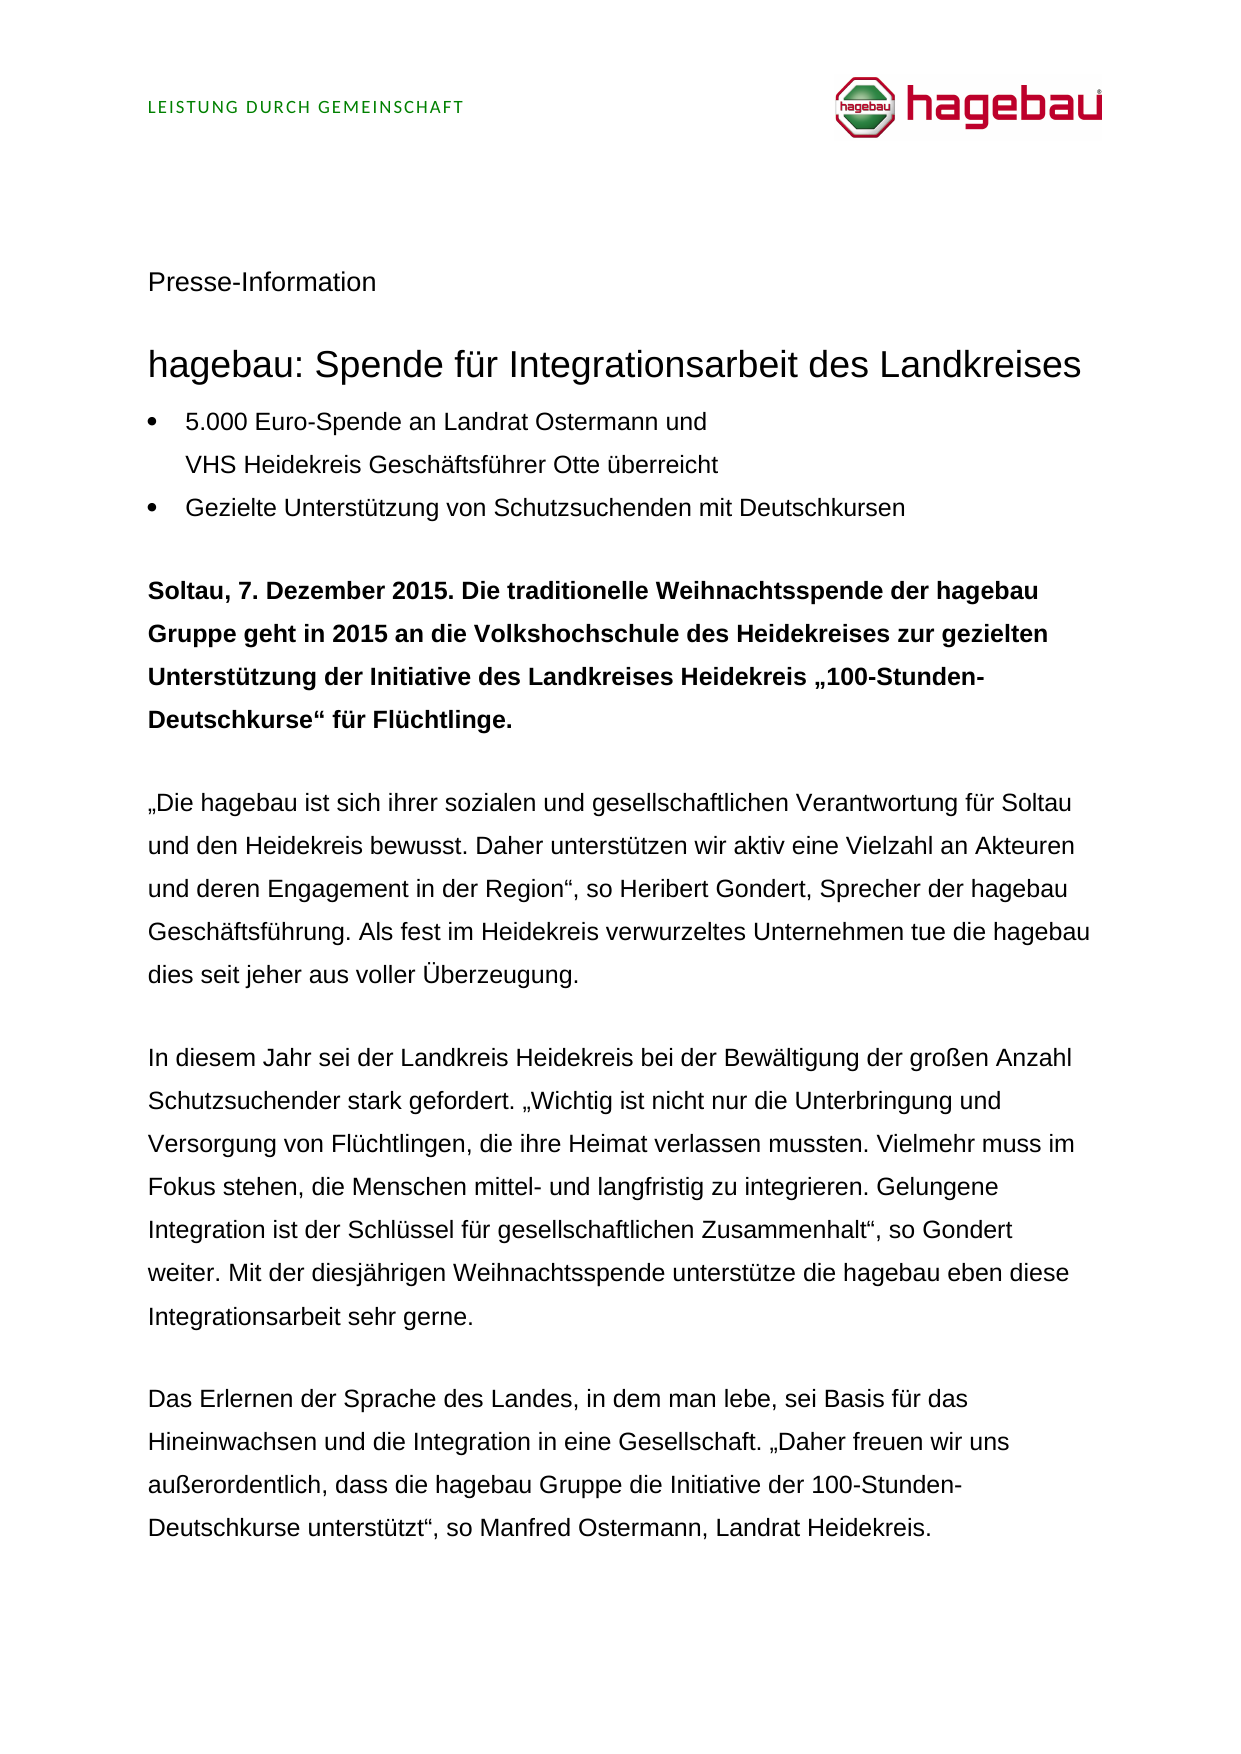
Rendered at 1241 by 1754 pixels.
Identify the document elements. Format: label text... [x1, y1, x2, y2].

text „Die hagebau ist sich ihrer sozialen und gesellschaftlichen Verantwortung für Soltau und den Heidekreis bewusst. Daher unterstützen wir aktiv eine Vielzahl an Akteuren und deren Engagement in der Region“, so Heribert Gondert, Sprecher der hagebau Geschäftsführung. Als fest im Heidekreis verwurzeltes Unternehmen tue die hagebau dies seit jeher aus voller Überzeugung. [148, 788, 1093, 989]
list 5.000 Euro-Spende an Landrat Ostermann und VHS Heidekreis Geschäftsführer Otte überreicht [148, 407, 1093, 478]
list Gezielte Unterstützung von Schutzsuchenden mit Deutschkursen [148, 493, 1093, 522]
text Presse-Information [148, 266, 1093, 297]
text Das Erlernen der Sprache des Landes, in dem man lebe, sei Basis für das Hineinwachsen und die Integration in eine Gesellschaft. „Daher freuen wir uns außerordentlich, dass die hagebau Gruppe die Initiative der 100-Stunden-Deutschkurse unterstützt“, so Manfred Ostermann, Landrat Heidekreis. [148, 1384, 1093, 1542]
text hagebau: Spende für Integrationsarbeit des Landkreises [148, 342, 1093, 385]
text In diesem Jahr sei der Landkreis Heidekreis bei der Bewältigung der großen Anzahl Schutzsuchender stark gefordert. „Wichtig ist nicht nur die Unterbringung und Versorgung von Flüchtlingen, die ihre Heimat verlassen mussten. Vielmehr muss im Fokus stehen, die Menschen mittel- und langfristig zu integrieren. Gelungene Integration ist der Schlüssel für gesellschaftlichen Zusammenhalt“, so Gondert weiter. Mit der diesjährigen Weihnachtsspende unterstütze die hagebau eben diese Integrationsarbeit sehr gerne. [148, 1043, 1093, 1330]
picture [833, 74, 1103, 140]
text Soltau, 7. Dezember 2015. Die traditionelle Weihnachtsspende der hagebau Gruppe geht in 2015 an die Volkshochschule des Heidekreises zur gezielten Unterstützung der Initiative des Landkreises Heidekreis „100-Stunden-Deutschkurse“ für Flüchtlinge. [148, 576, 1093, 734]
